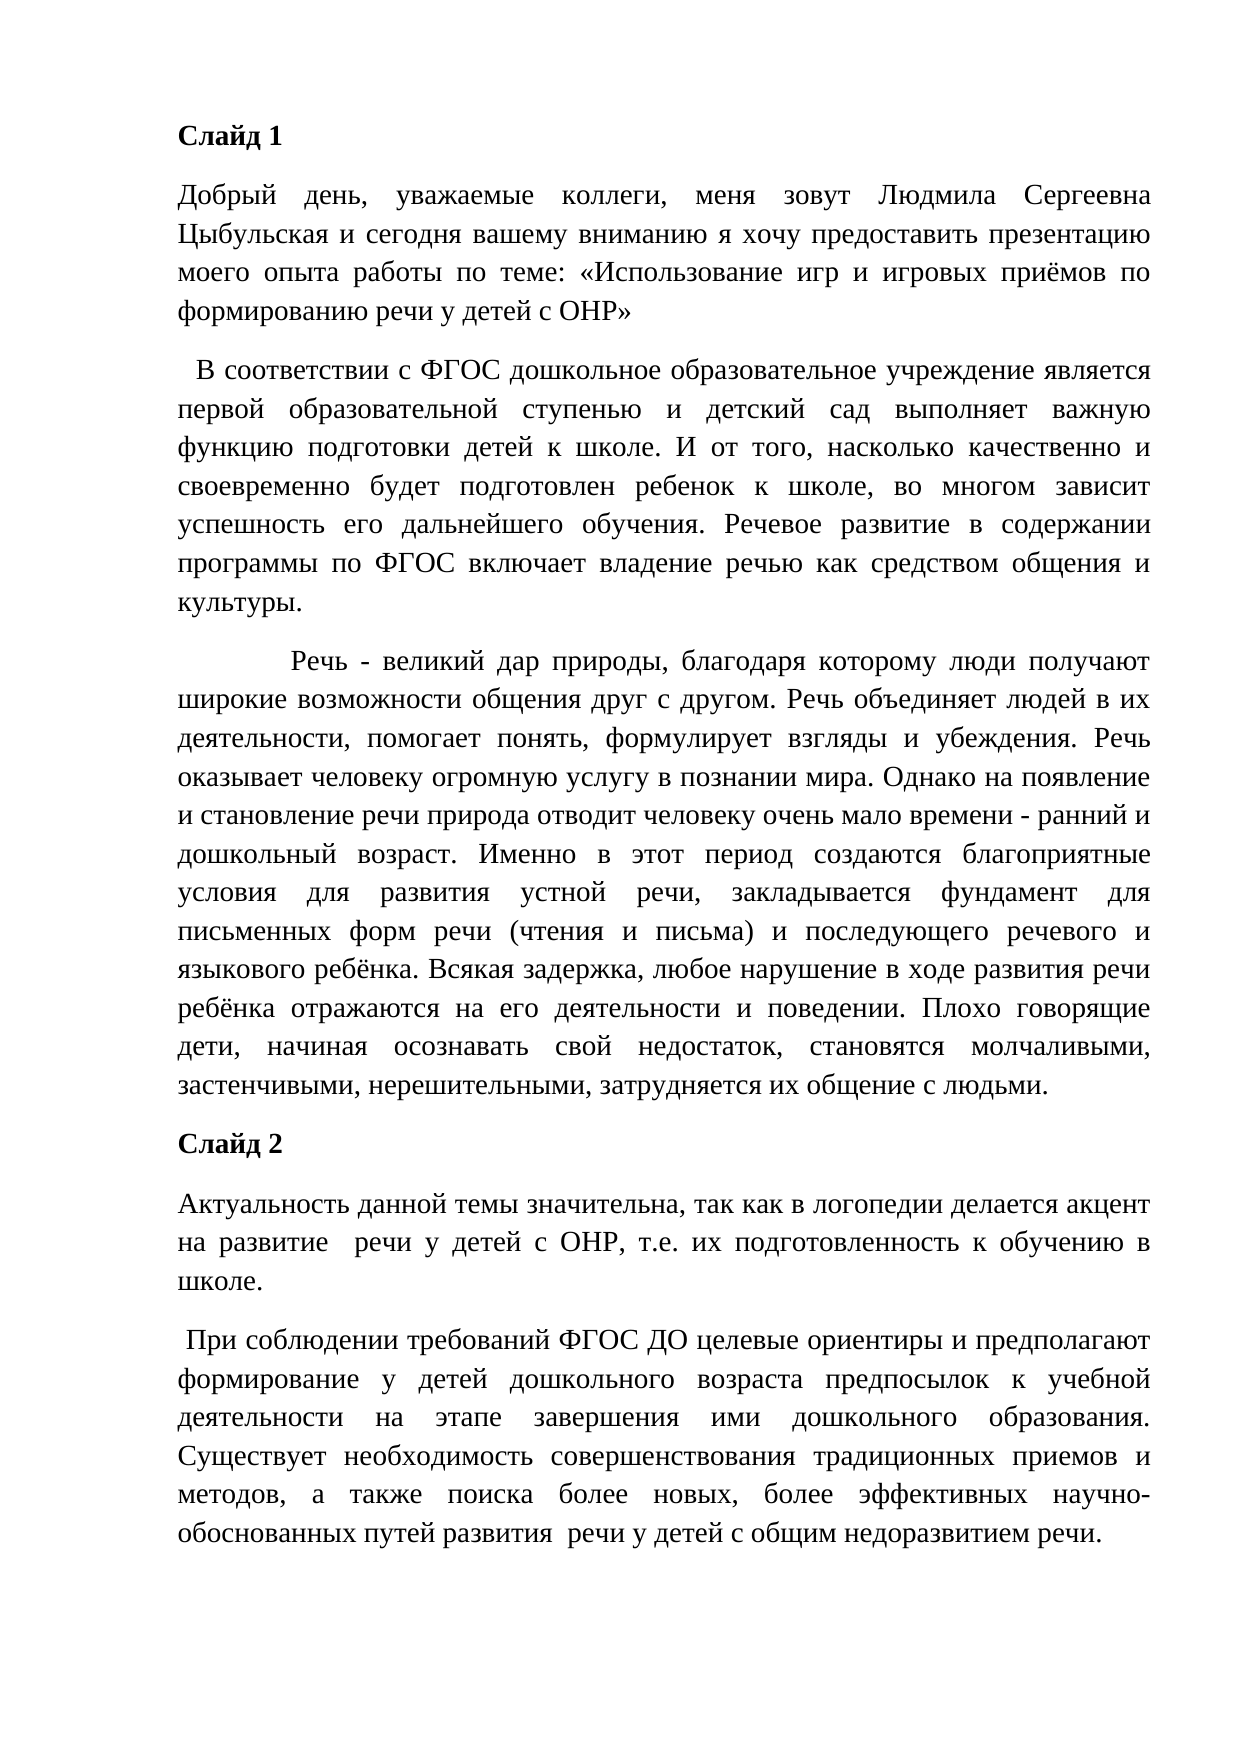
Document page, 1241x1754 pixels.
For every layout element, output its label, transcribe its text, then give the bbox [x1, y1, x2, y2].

text Слайд 2 [177, 1126, 1152, 1160]
text Добрый день, уважаемые коллеги, меня зовут Людмила Сергеевна Цыбульская и сегодня вашему вниманию я хочу предоставить презентацию моего опыта работы по теме: «Использование игр и игровых приёмов по формированию речи у детей с ОНР» [177, 177, 1152, 327]
text Речь - великий дар природы, благодаря которому люди получают широкие возможности общения друг с другом. Речь объединяет людей в их деятельности, помогает понять, формулирует взгляды и убеждения. Речь оказывает человеку огромную услугу в познании мира. Однако на появление и становление речи природа отводит человеку очень мало времени - ранний и дошкольный возраст. Именно в этот период создаются благоприятные условия для развития устной речи, закладывается фундамент для письменных форм речи (чтения и письма) и последующего речевого и языкового ребёнка. Всякая задержка, любое нарушение в ходе развития речи ребёнка отражаются на его деятельности и поведении. Плохо говорящие дети, начиная осознавать свой недостаток, становятся молчаливыми, застенчивыми, нерешительными, затрудняется их общение с людьми. [177, 643, 1152, 1101]
text Актуальность данной темы значительна, так как в логопедии делается акцент на развитие речи у детей с ОНР, т.е. их подготовленность к обучению в школе. [177, 1186, 1152, 1296]
text При соблюдении требований ФГОС ДО целевые ориентиры и предполагают формирование у детей дошкольного возраста предпосылок к учебной деятельности на этапе завершения ими дошкольного образования. Существует необходимость совершенствования традиционных приемов и методов, а также поиска более новых, более эффективных научно-обоснованных путей развития речи у детей с общим недоразвитием речи. [177, 1322, 1152, 1548]
text Слайд 1 [177, 118, 1152, 152]
text В соответствии с ФГОС дошкольное образовательное учреждение является первой образовательной ступенью и детский сад выполняет важную функцию подготовки детей к школе. И от того, насколько качественно и своевременно будет подготовлен ребенок к школе, во многом зависит успешность его дальнейшего обучения. Речевое развитие в содержании программы по ФГОС включает владение речью как средством общения и культуры. [177, 352, 1152, 617]
